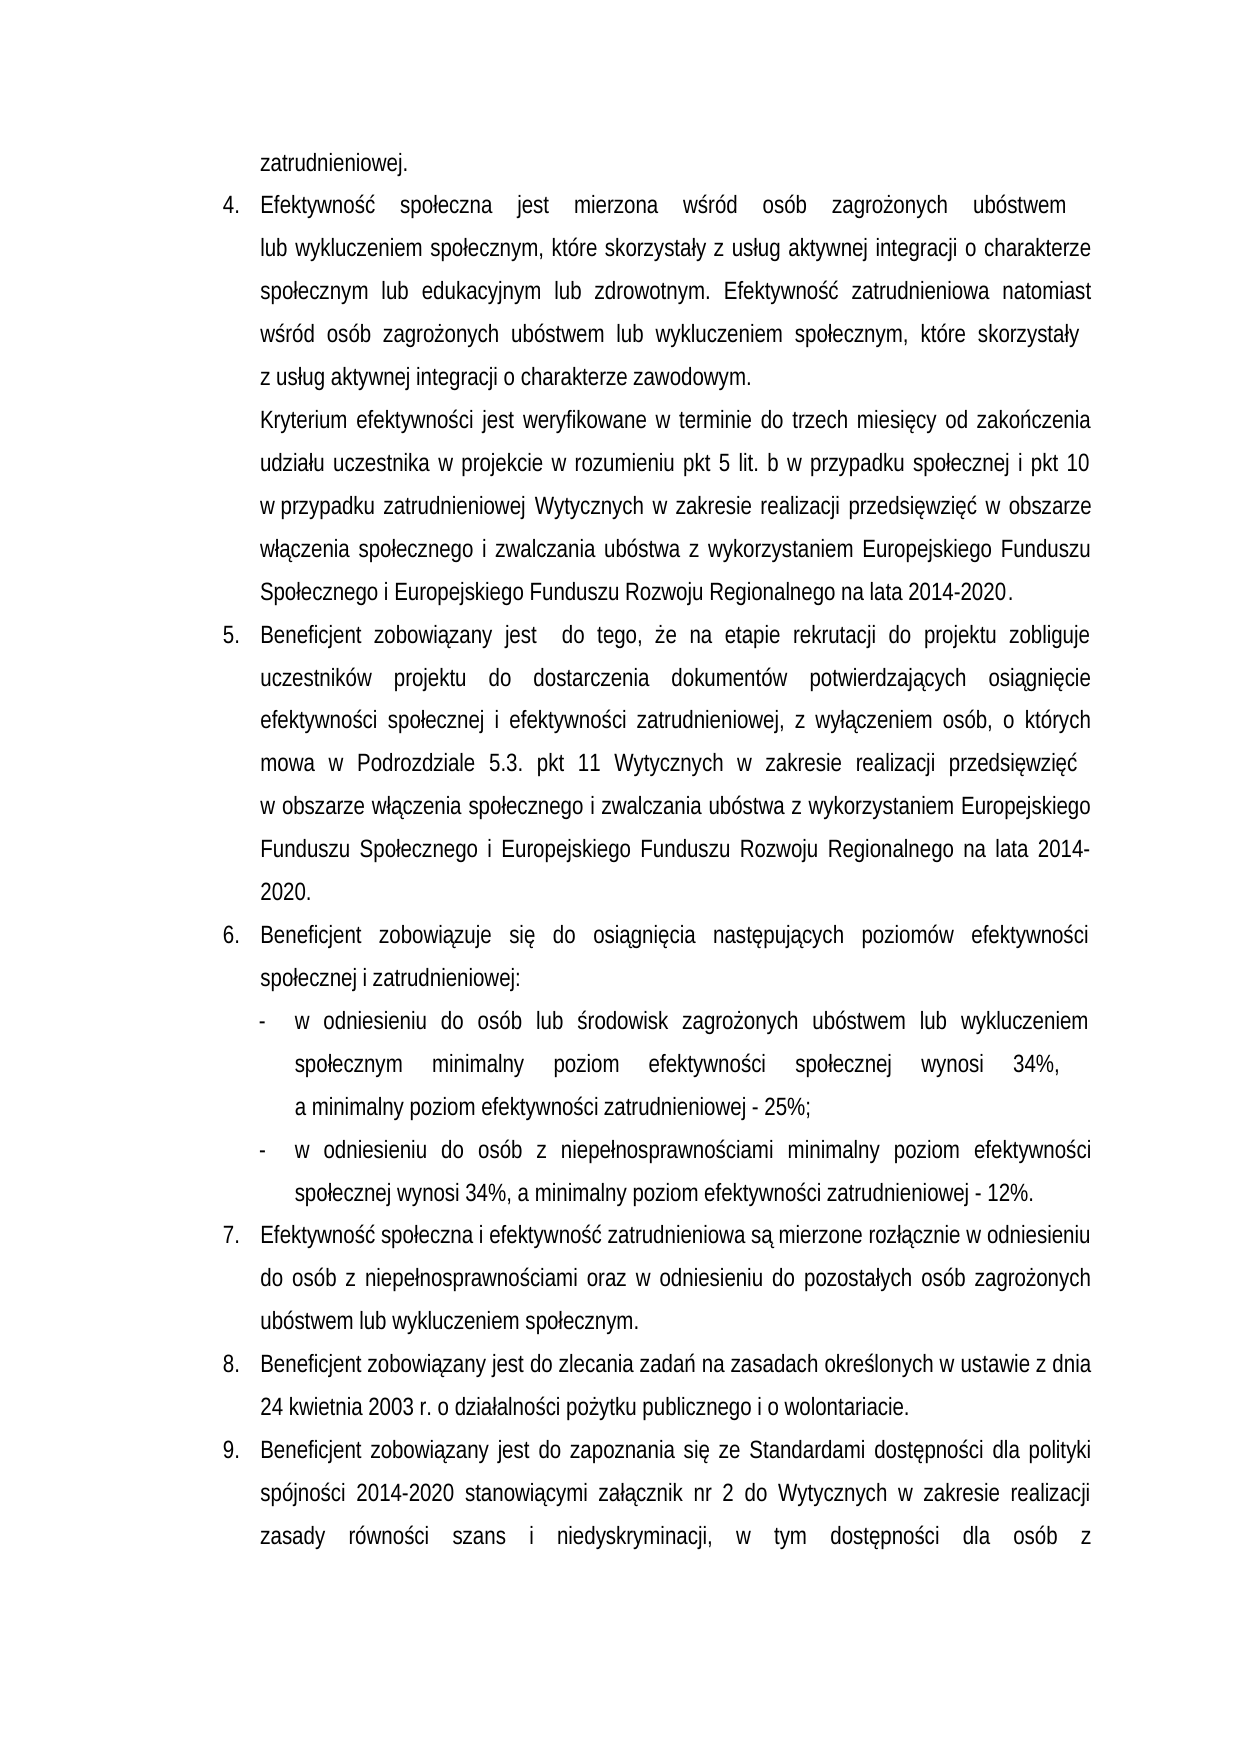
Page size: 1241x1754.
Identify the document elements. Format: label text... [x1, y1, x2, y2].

list Beneficjent zobowiązany jest do zlecania zadań na zasadach określonych w ustawie z dnia 24 kwietnia 2003 r. o działalności pożytku publicznego i o wolontariacie. [223, 1349, 1093, 1421]
text Kryterium efektywności jest weryfikowane w terminie do trzech miesięcy od zakończenia udziału uczestnika w projekcie w rozumieniu pkt 5 lit. b w przypadku społecznej i pkt 10 w przypadku zatrudnieniowej Wytycznych w zakresie realizacji przedsięwzięć w obszarze włączenia społecznego i zwalczania ubóstwa z wykorzystaniem Europejskiego Funduszu Społecznego i Europejskiego Funduszu Rozwoju Regionalnego na lata 2014-2020. [260, 405, 1093, 605]
list Beneficjent zobowiązany jest do tego, że na etapie rekrutacji do projektu zobliguje uczestników projektu do dostarczenia dokumentów potwierdzających osiągnięcie efektywności społecznej i efektywności zatrudnieniowej, z wyłączeniem osób, o których mowa w Podrozdziale 5.3. pkt 11 Wytycznych w zakresie realizacji przedsięwzięć w obszarze włączenia społecznego i zwalczania ubóstwa z wykorzystaniem Europejskiego Funduszu Społecznego i Europejskiego Funduszu Rozwoju Regionalnego na lata 2014-2020. [223, 620, 1093, 906]
text - w odniesieniu do osób z niepełnosprawnościami minimalny poziom efektywności społecznej wynosi 34%, a minimalny poziom efektywności zatrudnieniowej - 12%. [259, 1135, 1093, 1206]
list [223, 148, 1093, 176]
list Beneficjent zobowiązuje się do osiągnięcia następujących poziomów efektywności społecznej i zatrudnieniowej: [223, 920, 1090, 992]
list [223, 1435, 1093, 1549]
list Efektywność społeczna jest mierzona wśród osób zagrożonych ubóstwem lub wykluczeniem społecznym, które skorzystały z usług aktywnej integracji o charakterze społecznym lub edukacyjnym lub zdrowotnym. Efektywność zatrudnieniowa natomiast wśród osób zagrożonych ubóstwem lub wykluczeniem społecznym, które skorzystały z usług aktywnej integracji o charakterze zawodowym. [223, 191, 1093, 391]
text - w odniesieniu do osób lub środowisk zagrożonych ubóstwem lub wykluczeniem społecznym minimalny poziom efektywności społecznej wynosi 34%, a minimalny poziom efektywności zatrudnieniowej - 25%; [259, 1006, 1090, 1120]
list Efektywność społeczna i efektywność zatrudnieniowa są mierzone rozłącznie w odniesieniu do osób z niepełnosprawnościami oraz w odniesieniu do pozostałych osób zagrożonych ubóstwem lub wykluczeniem społecznym. [223, 1221, 1093, 1335]
